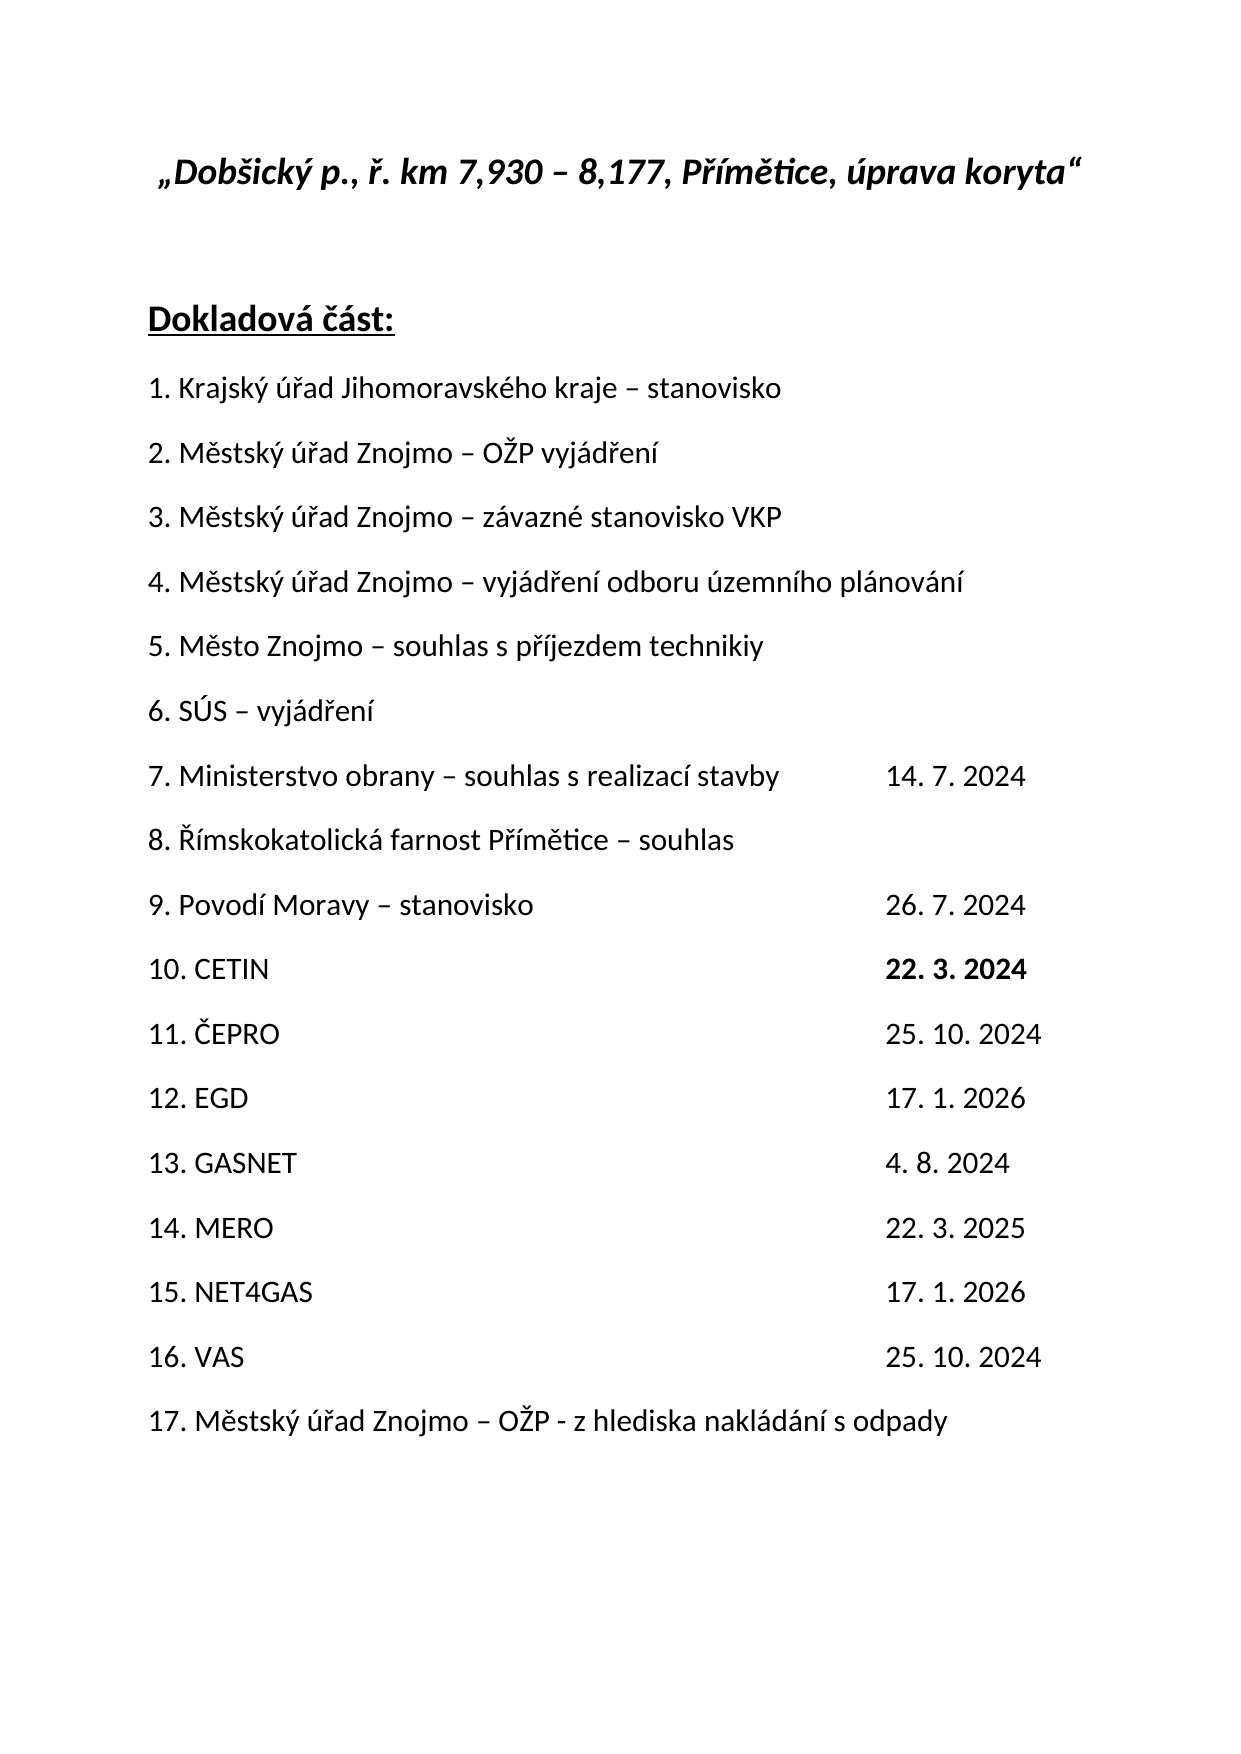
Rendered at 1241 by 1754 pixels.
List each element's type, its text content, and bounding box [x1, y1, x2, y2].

text 10. CETIN 22. 3. 2024 [148, 949, 1093, 988]
text 8. Římskokatolická farnost Přímětice – souhlas [148, 820, 1093, 858]
text „Dobšický p., ř. km 7,930 – 8,177, Přímětice, úprava koryta“ [148, 148, 1093, 193]
text 14. MERO 22. 3. 2025 [148, 1208, 1093, 1246]
text 17. Městský úřad Znojmo – OŽP - z hlediska nakládání s odpady [148, 1402, 1093, 1440]
text 16. VAS 25. 10. 2024 [148, 1337, 1093, 1375]
text Dokladová část: [148, 295, 1093, 341]
text 9. Povodí Moravy – stanovisko 26. 7. 2024 [148, 885, 1093, 923]
text 1. Krajský úřad Jihomoravského kraje – stanovisko [148, 368, 1093, 406]
text 15. NET4GAS 17. 1. 2026 [148, 1272, 1093, 1311]
text 13. GASNET 4. 8. 2024 [148, 1143, 1093, 1181]
text 6. SÚS – vyjádření [148, 691, 1093, 729]
text 4. Městský úřad Znojmo – vyjádření odboru územního plánování [148, 562, 1093, 600]
text 3. Městský úřad Znojmo – závazné stanovisko VKP [148, 497, 1093, 536]
text 5. Město Znojmo – souhlas s příjezdem technikiy [148, 627, 1093, 665]
text 12. EGD 17. 1. 2026 [148, 1079, 1093, 1117]
text 7. Ministerstvo obrany – souhlas s realizací stavby 14. 7. 2024 [148, 756, 1093, 794]
text 11. ČEPRO 25. 10. 2024 [148, 1014, 1093, 1052]
text 2. Městský úřad Znojmo – OŽP vyjádření [148, 433, 1093, 471]
